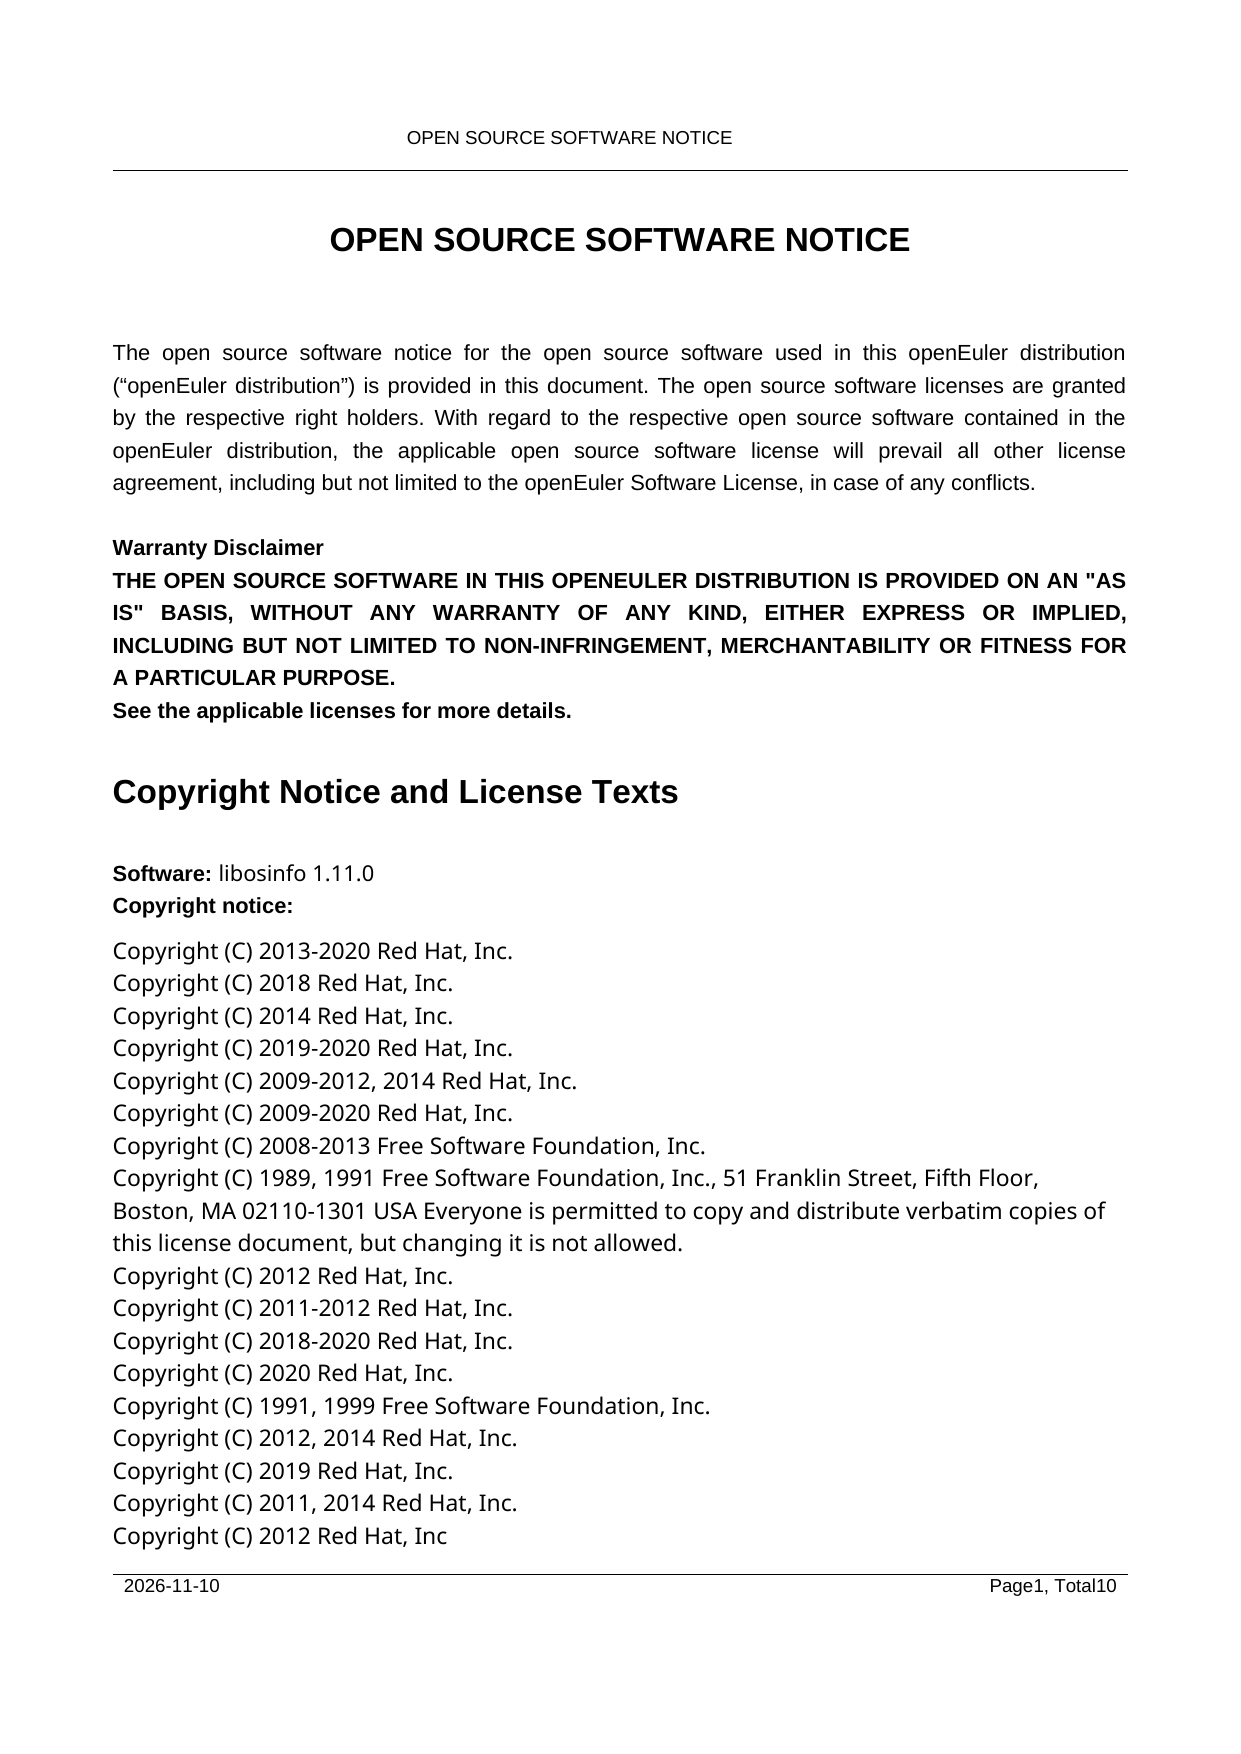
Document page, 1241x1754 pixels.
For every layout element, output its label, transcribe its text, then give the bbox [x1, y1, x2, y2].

text OPEN SOURCE SOFTWARE NOTICE [112, 206, 1128, 271]
text Warranty Disclaimer [112, 531, 1128, 564]
text Copyright notice: [112, 889, 1128, 921]
text Copyright Notice and License Texts [112, 759, 1128, 824]
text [112, 934, 1128, 1551]
text The open source software notice for the open source software used in this openEuler distribution (“openEuler distribution”) is provided in this document. The open source software licenses are granted by the respective right holders. With regard to the respective open source software contained in the openEuler distribution, the applicable open source software license will prevail all other license agreement, including but not limited to the openEuler Software License, in case of any conflicts. [112, 336, 1128, 499]
title Software: libosinfo 1.11.0 [112, 856, 1128, 889]
text THE OPEN SOURCE SOFTWARE IN THIS OPENEULER DISTRIBUTION IS PROVIDED ON AN "AS IS" BASIS, WITHOUT ANY WARRANTY OF ANY KIND, EITHER EXPRESS OR IMPLIED, INCLUDING BUT NOT LIMITED TO NON-INFRINGEMENT, MERCHANTABILITY OR FITNESS FOR A PARTICULAR PURPOSE. See the applicable licenses for more details. [112, 564, 1128, 726]
